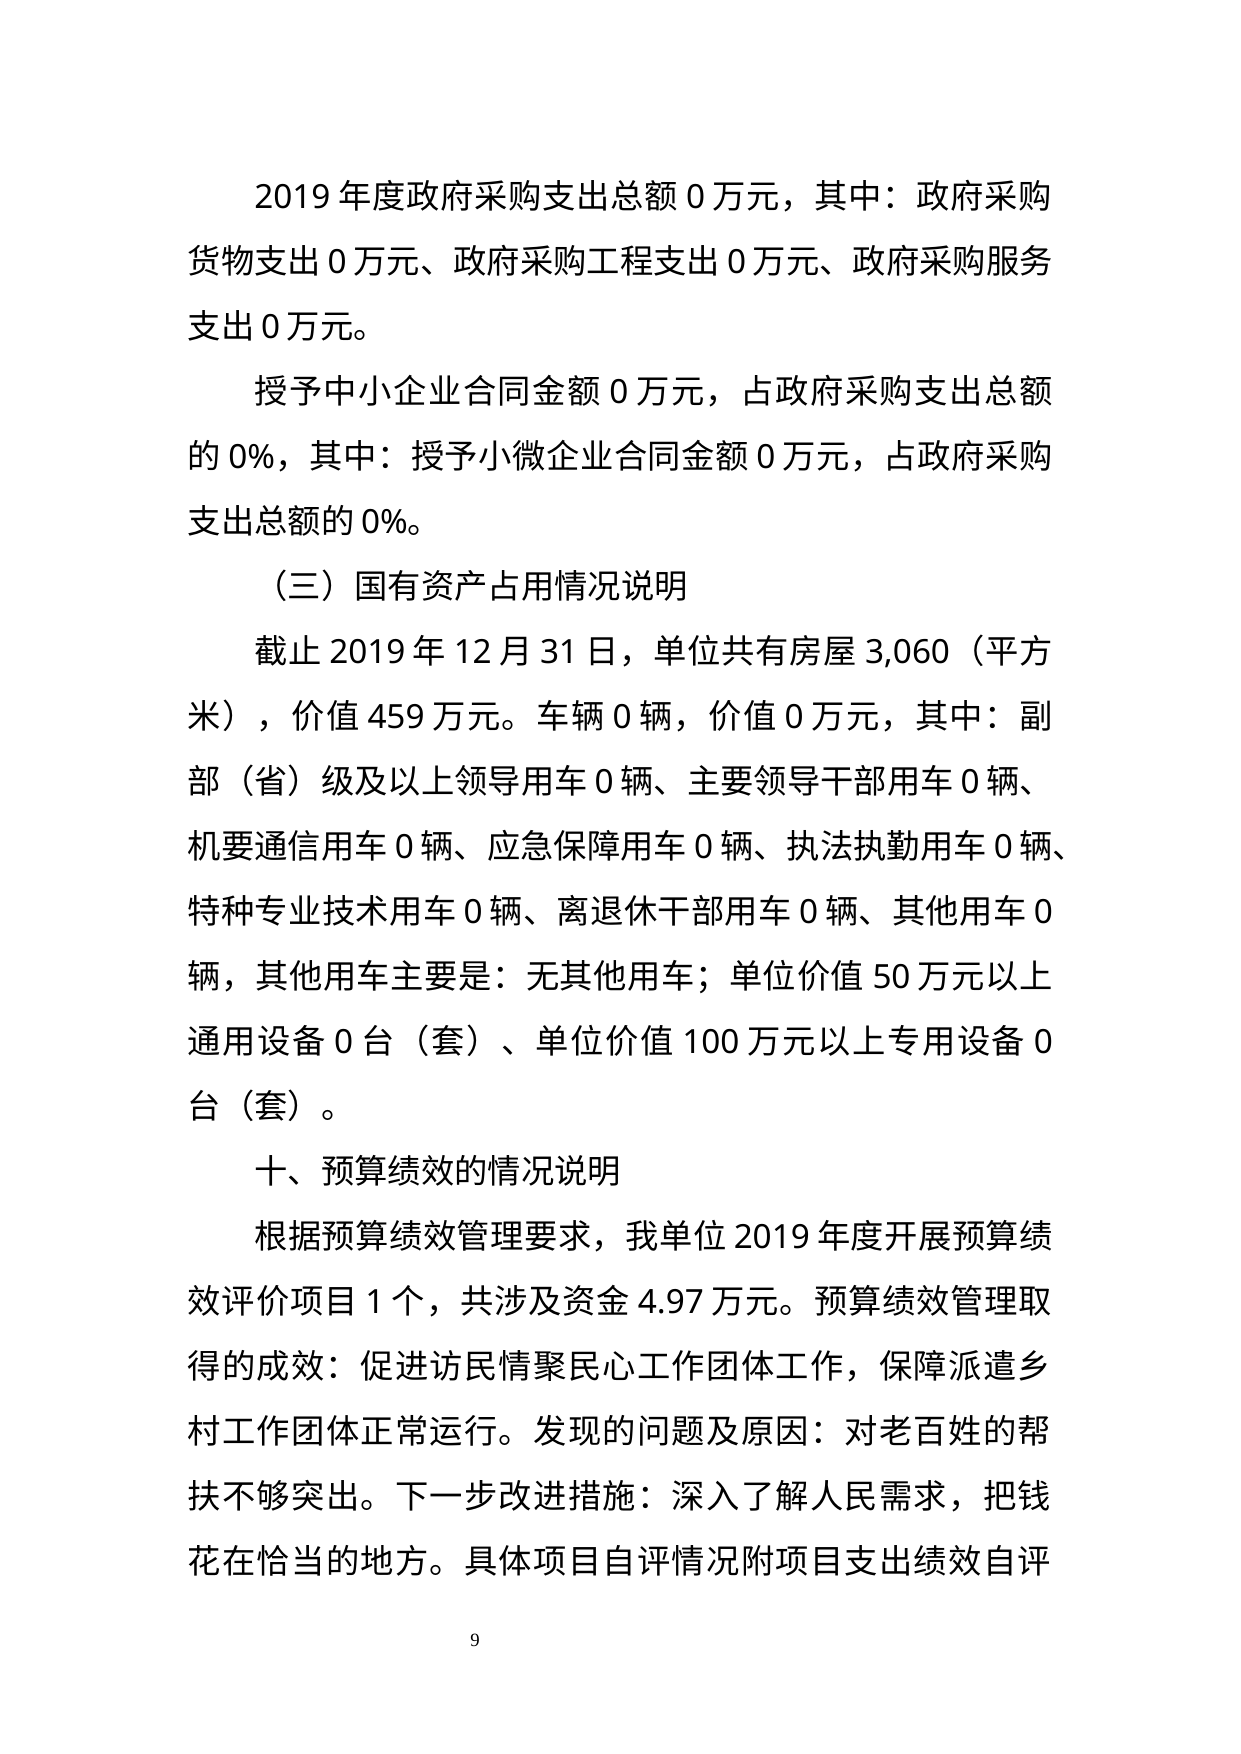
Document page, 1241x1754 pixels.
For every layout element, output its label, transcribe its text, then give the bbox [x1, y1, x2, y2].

text 截止2019年12月31日，单位共有房屋3,060（平方米），价值459万元。车辆0辆，价值0万元，其中：副部（省）级及以上领导用车0辆、主要领导干部用车0辆、机要通信用车0辆、应急保障用车0辆、执法执勤用车0辆、特种专业技术用车0辆、离退休干部用车0辆、其他用车0辆，其他用车主要是：无其他用车；单位价值50万元以上通用设备0台（套）、单位价值100万元以上专用设备0台（套）。 [187, 617, 1053, 1137]
text 2019年度政府采购支出总额0万元，其中：政府采购货物支出0万元、政府采购工程支出0万元、政府采购服务支出0万元。 [187, 162, 1053, 357]
text （三）国有资产占用情况说明 [187, 552, 1053, 617]
text 授予中小企业合同金额0万元，占政府采购支出总额的0%，其中：授予小微企业合同金额0万元，占政府采购支出总额的0%。 [187, 357, 1053, 552]
text 十、预算绩效的情况说明 [187, 1137, 1053, 1202]
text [187, 1202, 1053, 1592]
